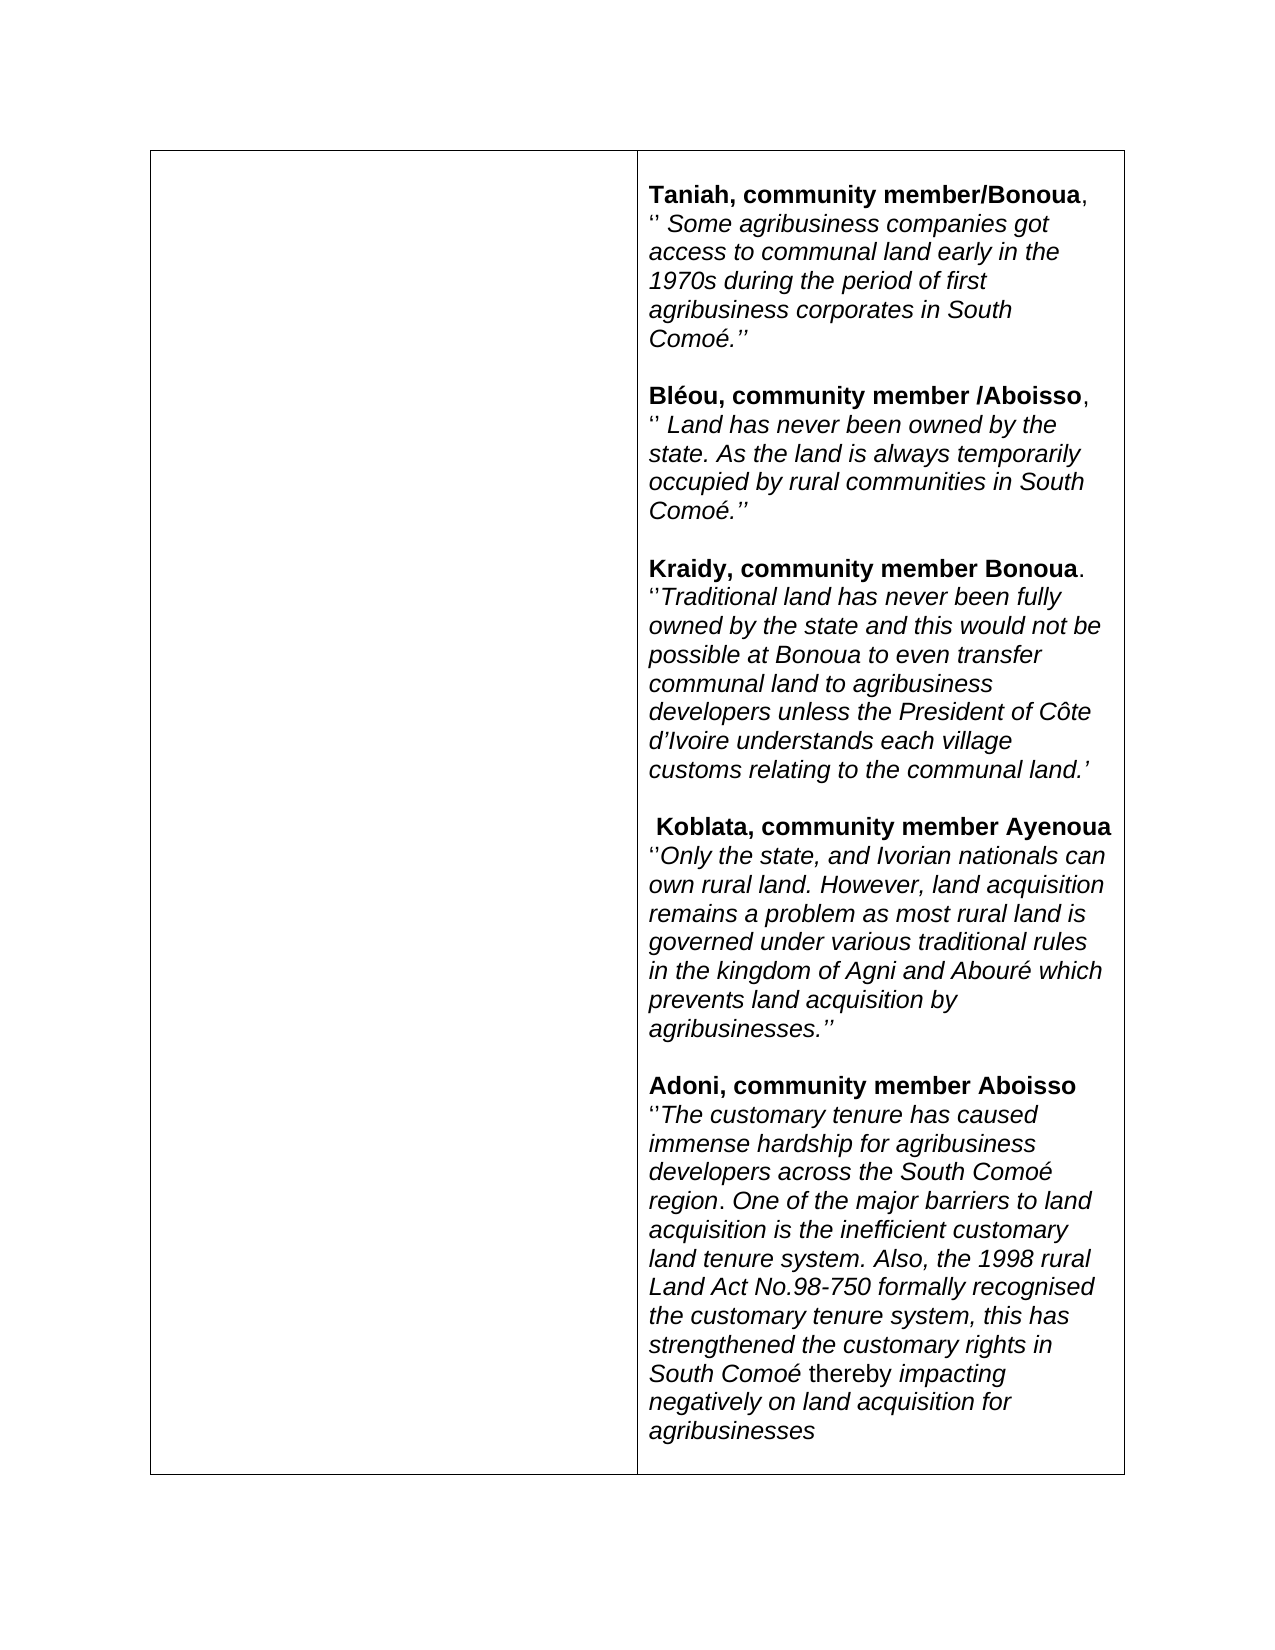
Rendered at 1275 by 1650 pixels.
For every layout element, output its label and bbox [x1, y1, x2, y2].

table_cell [151, 151, 637, 1473]
table_cell [638, 151, 1124, 1473]
